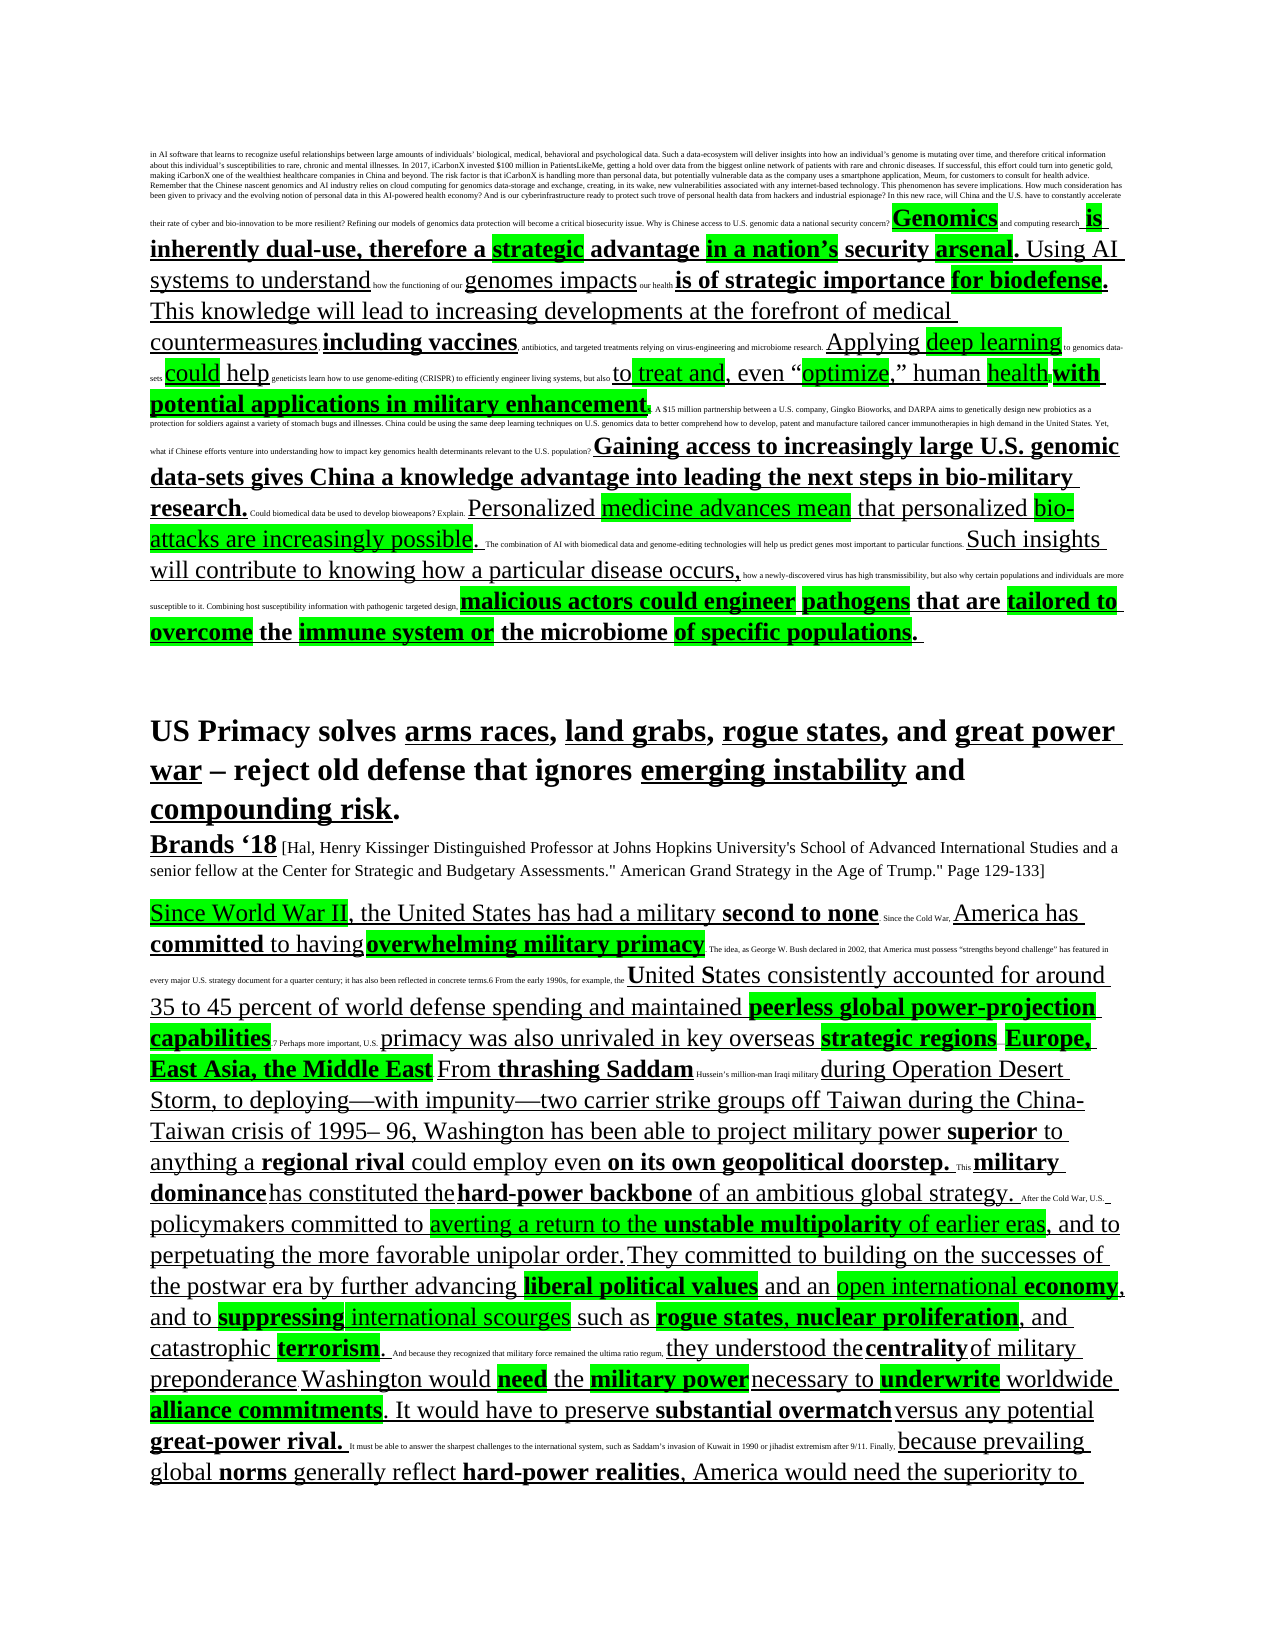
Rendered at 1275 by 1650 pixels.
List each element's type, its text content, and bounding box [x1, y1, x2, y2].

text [150, 261, 1125, 646]
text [150, 1297, 1125, 1486]
text Brands ‘18 [Hal, Henry Kissinger Distinguished Professor at Johns Hopkins University's School of Advanced International Studies and a senior fellow at the Center for Strategic and Budgetary Assessments." American Grand Strategy in the Age of Trump." Page 129-133] [150, 829, 1125, 880]
subtitle US Primacy solves arms races, land grabs, rogue states, and great power war – reject old defense that ignores emerging instability and compounding risk. [150, 712, 1125, 826]
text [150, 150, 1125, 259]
